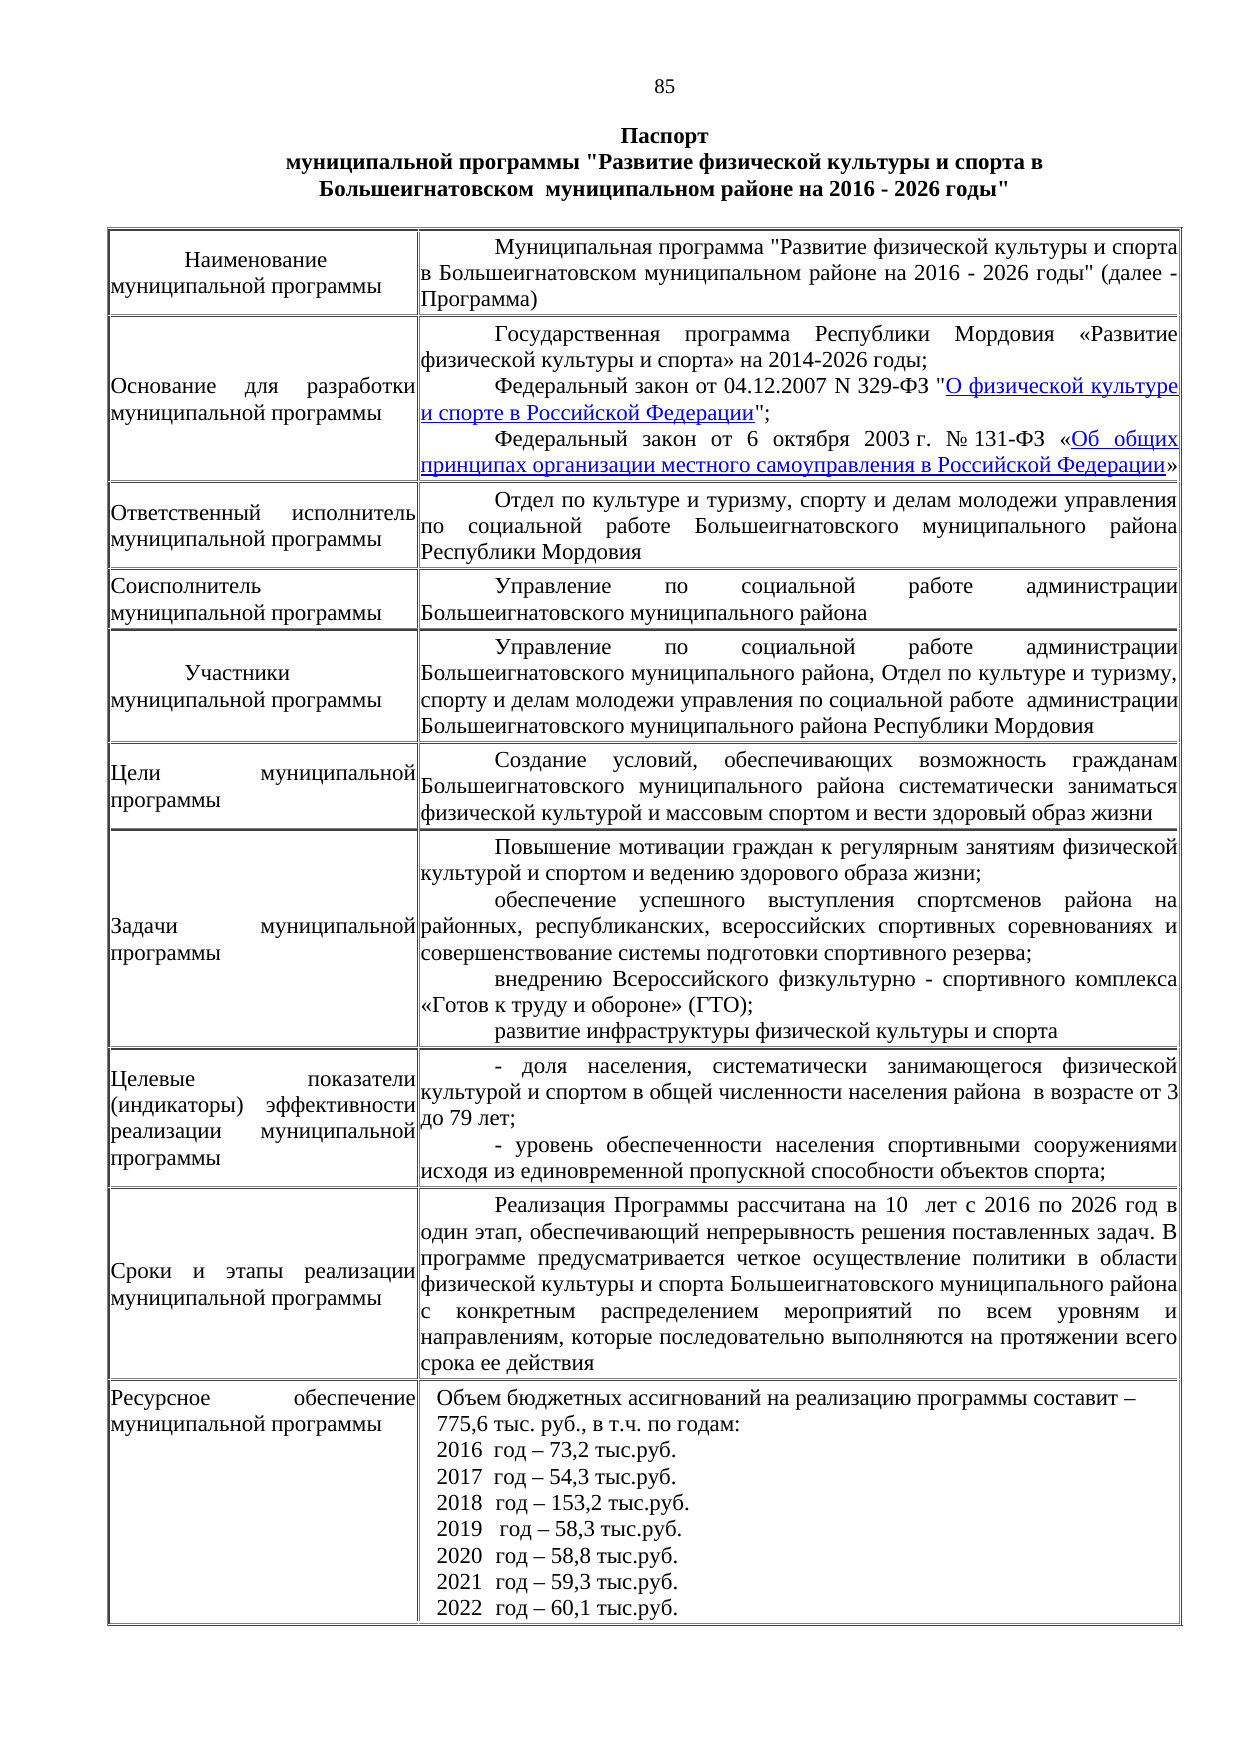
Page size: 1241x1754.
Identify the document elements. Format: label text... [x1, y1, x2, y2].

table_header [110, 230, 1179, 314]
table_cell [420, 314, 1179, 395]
subtitle Паспорт муниципальной программы "Развитие физической культуры и спорта в Большеигнатовском муниципальном районе на 2016 - 2026 годы" [177, 122, 1152, 201]
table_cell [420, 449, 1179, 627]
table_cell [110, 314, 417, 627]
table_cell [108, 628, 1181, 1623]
